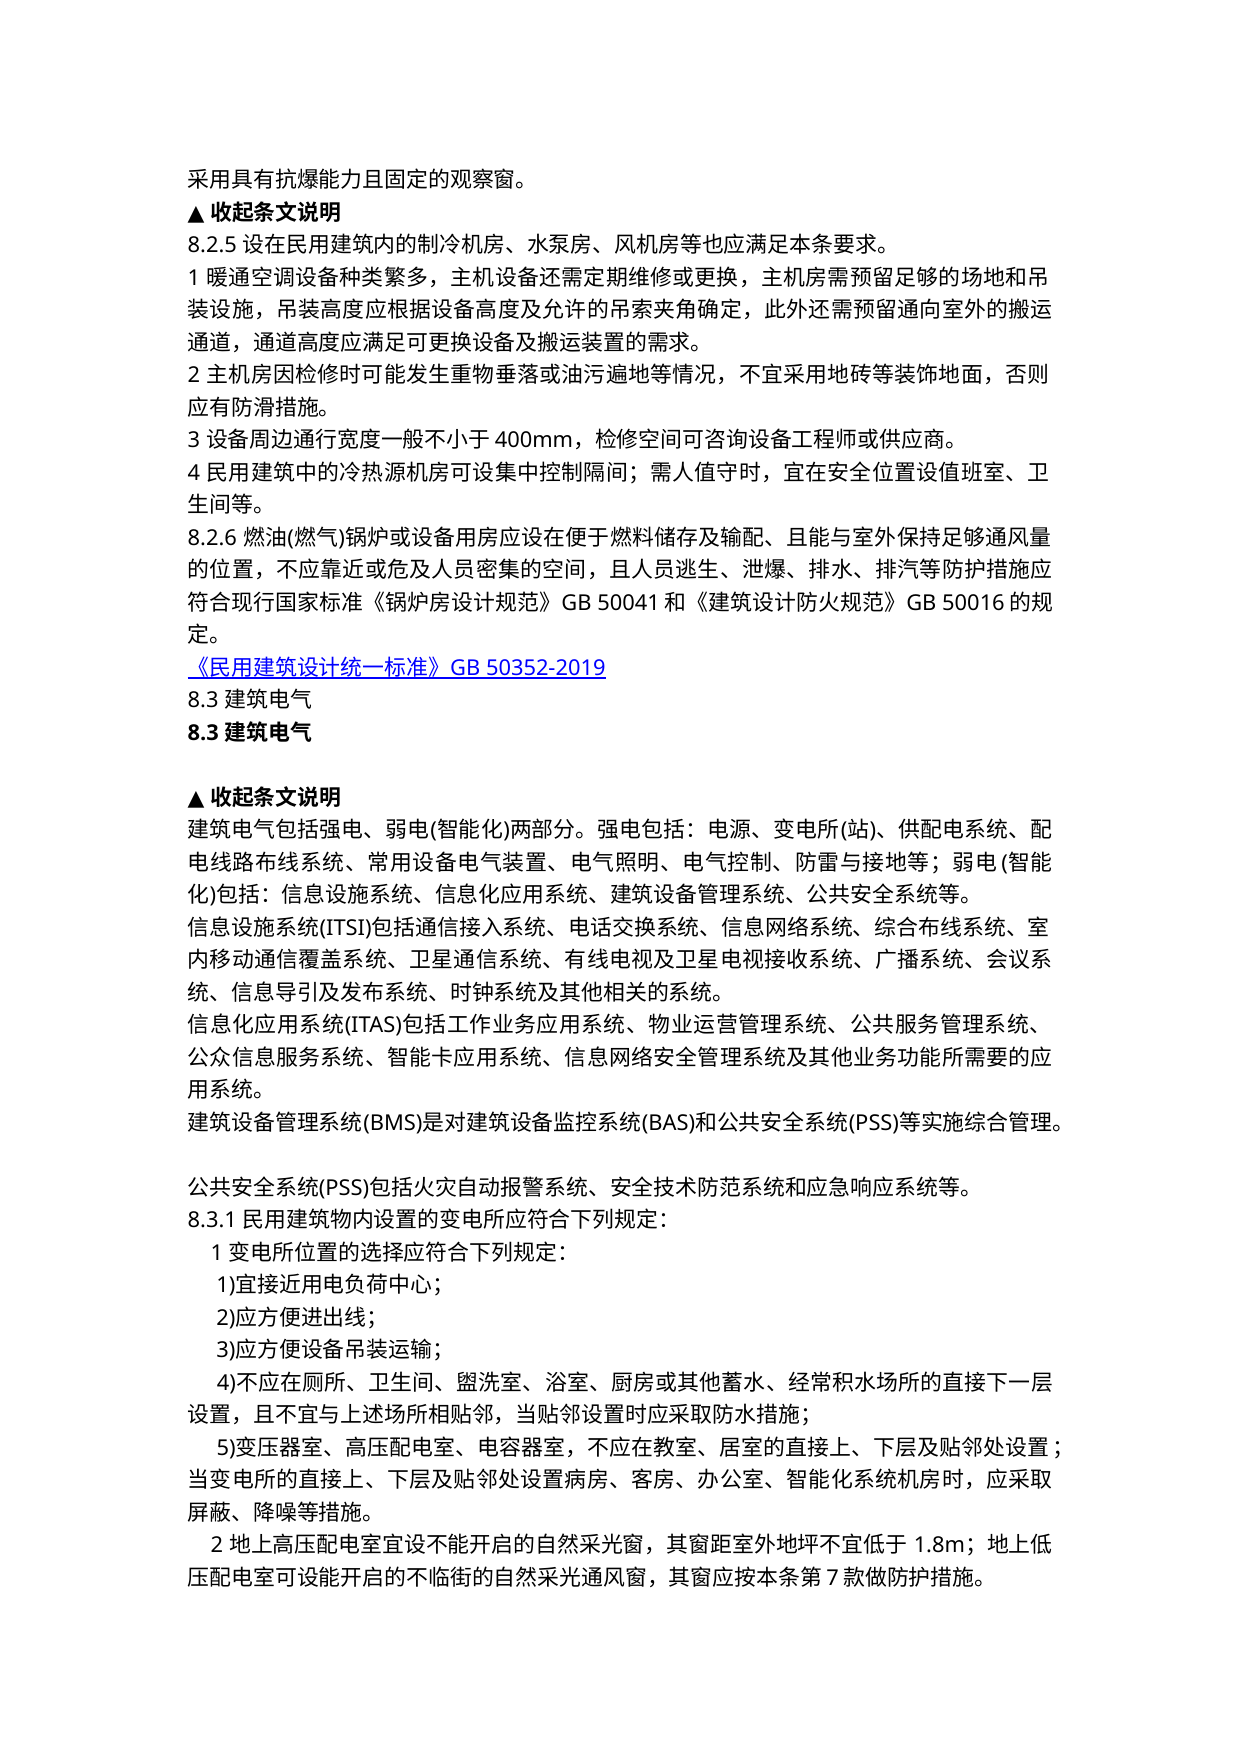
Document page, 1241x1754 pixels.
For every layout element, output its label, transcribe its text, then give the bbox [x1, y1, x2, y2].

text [187, 162, 1053, 519]
text 4)不应在厕所、卫生间、盥洗室、浴室、厨房或其他蓄水、经常积水场所的直接下一层设置，且不宜与上述场所相贴邻，当贴邻设置时应采取防水措施； [187, 1364, 1053, 1429]
text 8.3.1 民用建筑物内设置的变电所应符合下列规定： [187, 1202, 1053, 1234]
text ▲ 收起条文说明 建筑电气包括强电、弱电(智能化)两部分。强电包括：电源、变电所(站)、供配电系统、配电线路布线系统、常用设备电气装置、电气照明、电气控制、防雷与接地等；弱电(智能化)包括：信息设施系统、信息化应用系统、建筑设备管理系统、公共安全系统等。 信息设施系统(ITSI)包括通信接入系统、电话交换系统、信息网络系统、综合布线系统、室内移动通信覆盖系统、卫星通信系统、有线电视及卫星电视接收系统、广播系统、会议系统、信息导引及发布系统、时钟系统及其他相关的系统。 信息化应用系统(ITAS)包括工作业务应用系统、物业运营管理系统、公共服务管理系统、公众信息服务系统、智能卡应用系统、信息网络安全管理系统及其他业务功能所需要的应用系统。 建筑设备管理系统(BMS)是对建筑设备监控系统(BAS)和公共安全系统(PSS)等实施综合管理。 公共安全系统(PSS)包括火灾自动报警系统、安全技术防范系统和应急响应系统等。 [187, 747, 1053, 1202]
text 8.3 建筑电气 [187, 682, 1053, 714]
text 2 地上高压配电室宜设不能开启的自然采光窗，其窗距室外地坪不宜低于1.8m；地上低压配电室可设能开启的不临街的自然采光通风窗，其窗应按本条第7款做防护措施。 [187, 1527, 1053, 1592]
text 《民用建筑设计统一标准》GB 50352-2019 [187, 649, 1053, 682]
text 8.3 建筑电气 [187, 714, 1053, 747]
text 8.2.6 燃油(燃气)锅炉或设备用房应设在便于燃料储存及输配、且能与室外保持足够通风量的位置，不应靠近或危及人员密集的空间，且人员逃生、泄爆、排水、排汽等防护措施应符合现行国家标准《锅炉房设计规范》GB 50041和《建筑设计防火规范》GB 50016的规定。 [187, 519, 1053, 649]
text 3)应方便设备吊装运输； [187, 1332, 1053, 1364]
text 5)变压器室、高压配电室、电容器室，不应在教室、居室的直接上、下层及贴邻处设置；当变电所的直接上、下层及贴邻处设置病房、客房、办公室、智能化系统机房时，应采取屏蔽、降噪等措施。 [187, 1429, 1053, 1527]
text 1 变电所位置的选择应符合下列规定： [187, 1234, 1053, 1267]
text 1)宜接近用电负荷中心； [187, 1267, 1053, 1299]
text 2)应方便进出线； [187, 1299, 1053, 1332]
